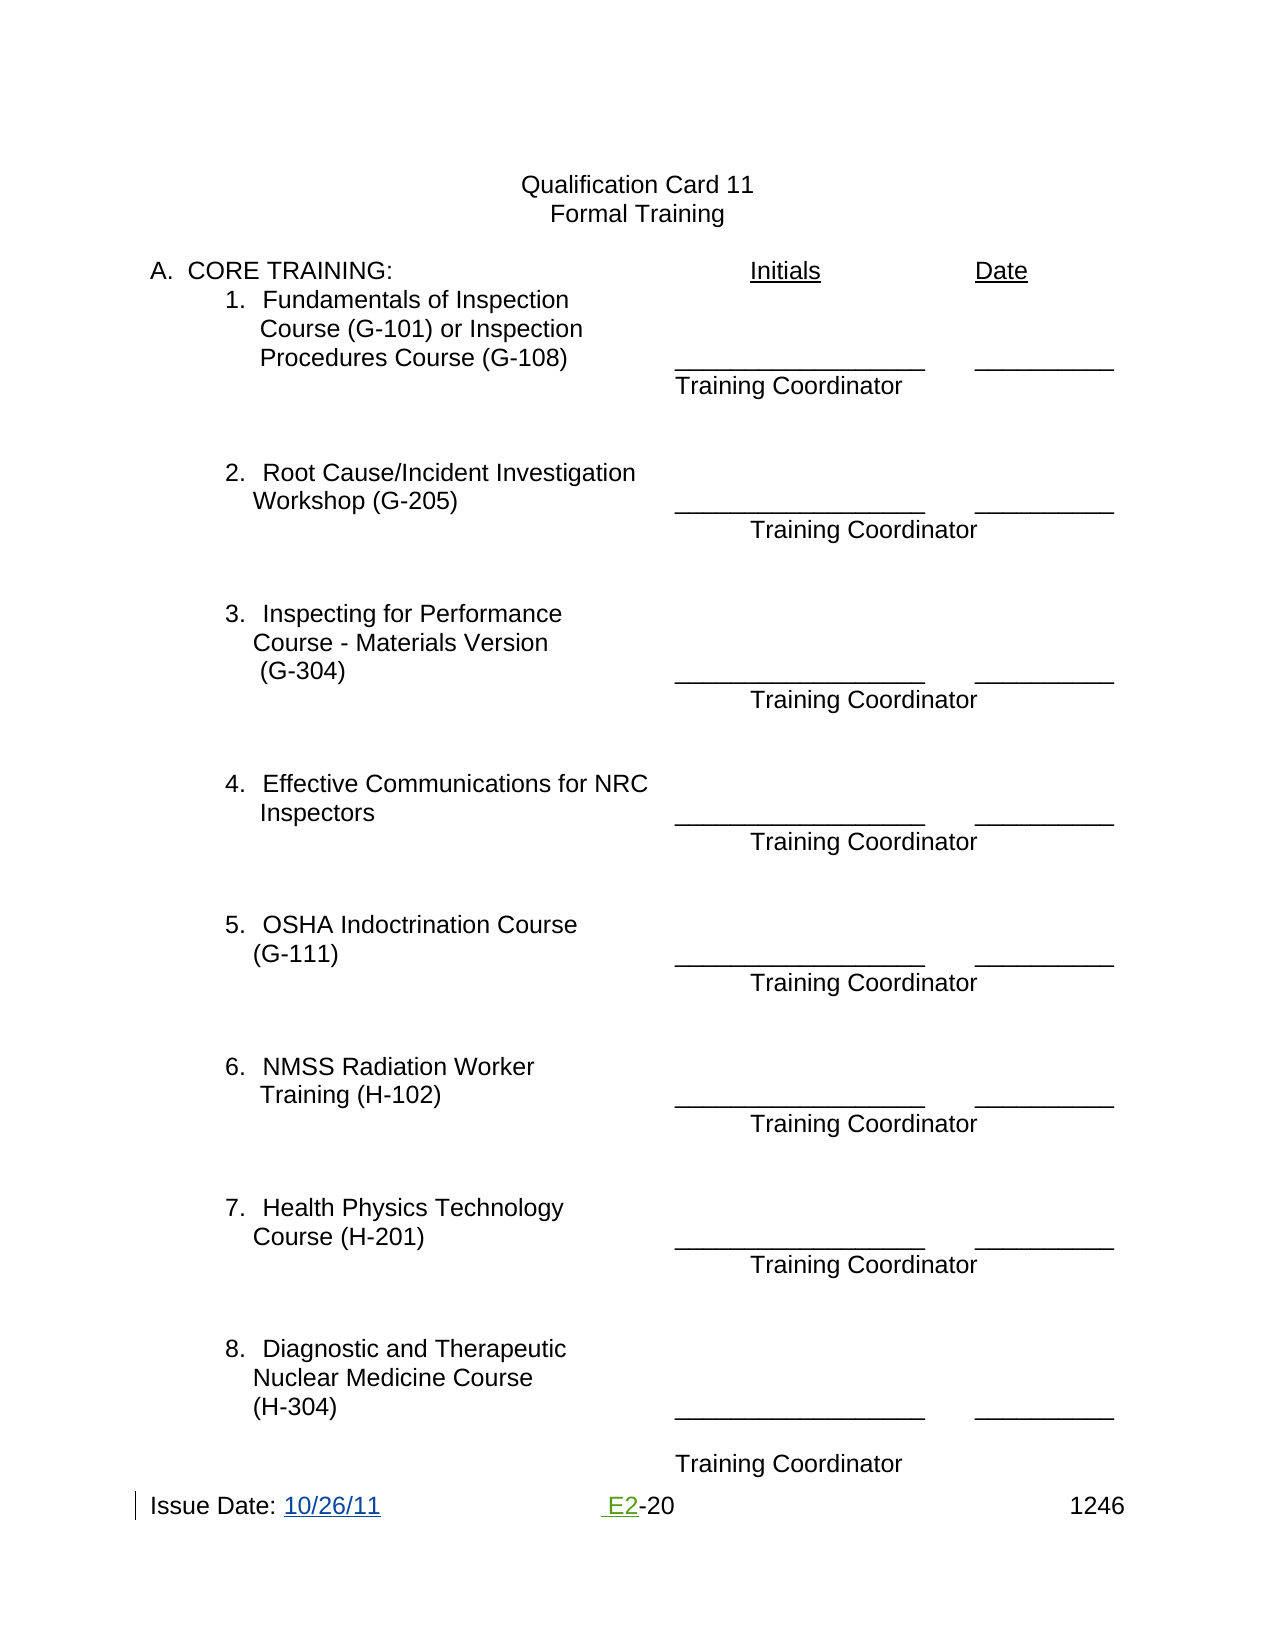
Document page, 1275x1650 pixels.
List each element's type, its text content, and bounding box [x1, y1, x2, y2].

text Course (H-201) __________________ __________ Training Coordinator [225, 1222, 1125, 1279]
text (G-304) __________________ __________ Training Coordinator [225, 656, 1125, 714]
text (H-304) __________________ __________ [225, 1392, 1125, 1449]
text Inspectors __________________ __________ Training Coordinator [225, 798, 1125, 855]
text Training Coordinator [225, 1449, 1125, 1478]
text Course - Materials Version [225, 628, 1125, 656]
list Effective Communications for NRC [225, 769, 1125, 798]
list Inspecting for Performance [225, 599, 1125, 628]
text Nuclear Medicine Course [225, 1363, 1125, 1392]
list Health Physics Technology [225, 1193, 1125, 1222]
text Formal Training [150, 199, 1125, 227]
list NMSS Radiation Worker [225, 1052, 1125, 1080]
list CORE TRAINING: Initials Date [150, 256, 1125, 285]
list Root Cause/Incident Investigation [225, 457, 1125, 486]
text (G-111) __________________ __________ Training Coordinator [225, 939, 1125, 997]
list Diagnostic and Therapeutic [225, 1334, 1125, 1363]
text Workshop (G-205) __________________ __________ Training Coordinator [225, 486, 1125, 544]
text Course (G-101) or Inspection [225, 314, 1125, 342]
text Training Coordinator [225, 371, 1125, 400]
list OSHA Indoctrination Course [225, 910, 1125, 939]
text Training (H-102) __________________ __________ Training Coordinator [225, 1080, 1125, 1138]
text Qualification Card 11 [150, 170, 1125, 199]
text Procedures Course (G-108) __________________ __________ [225, 342, 1125, 371]
list Fundamentals of Inspection [225, 285, 1125, 314]
